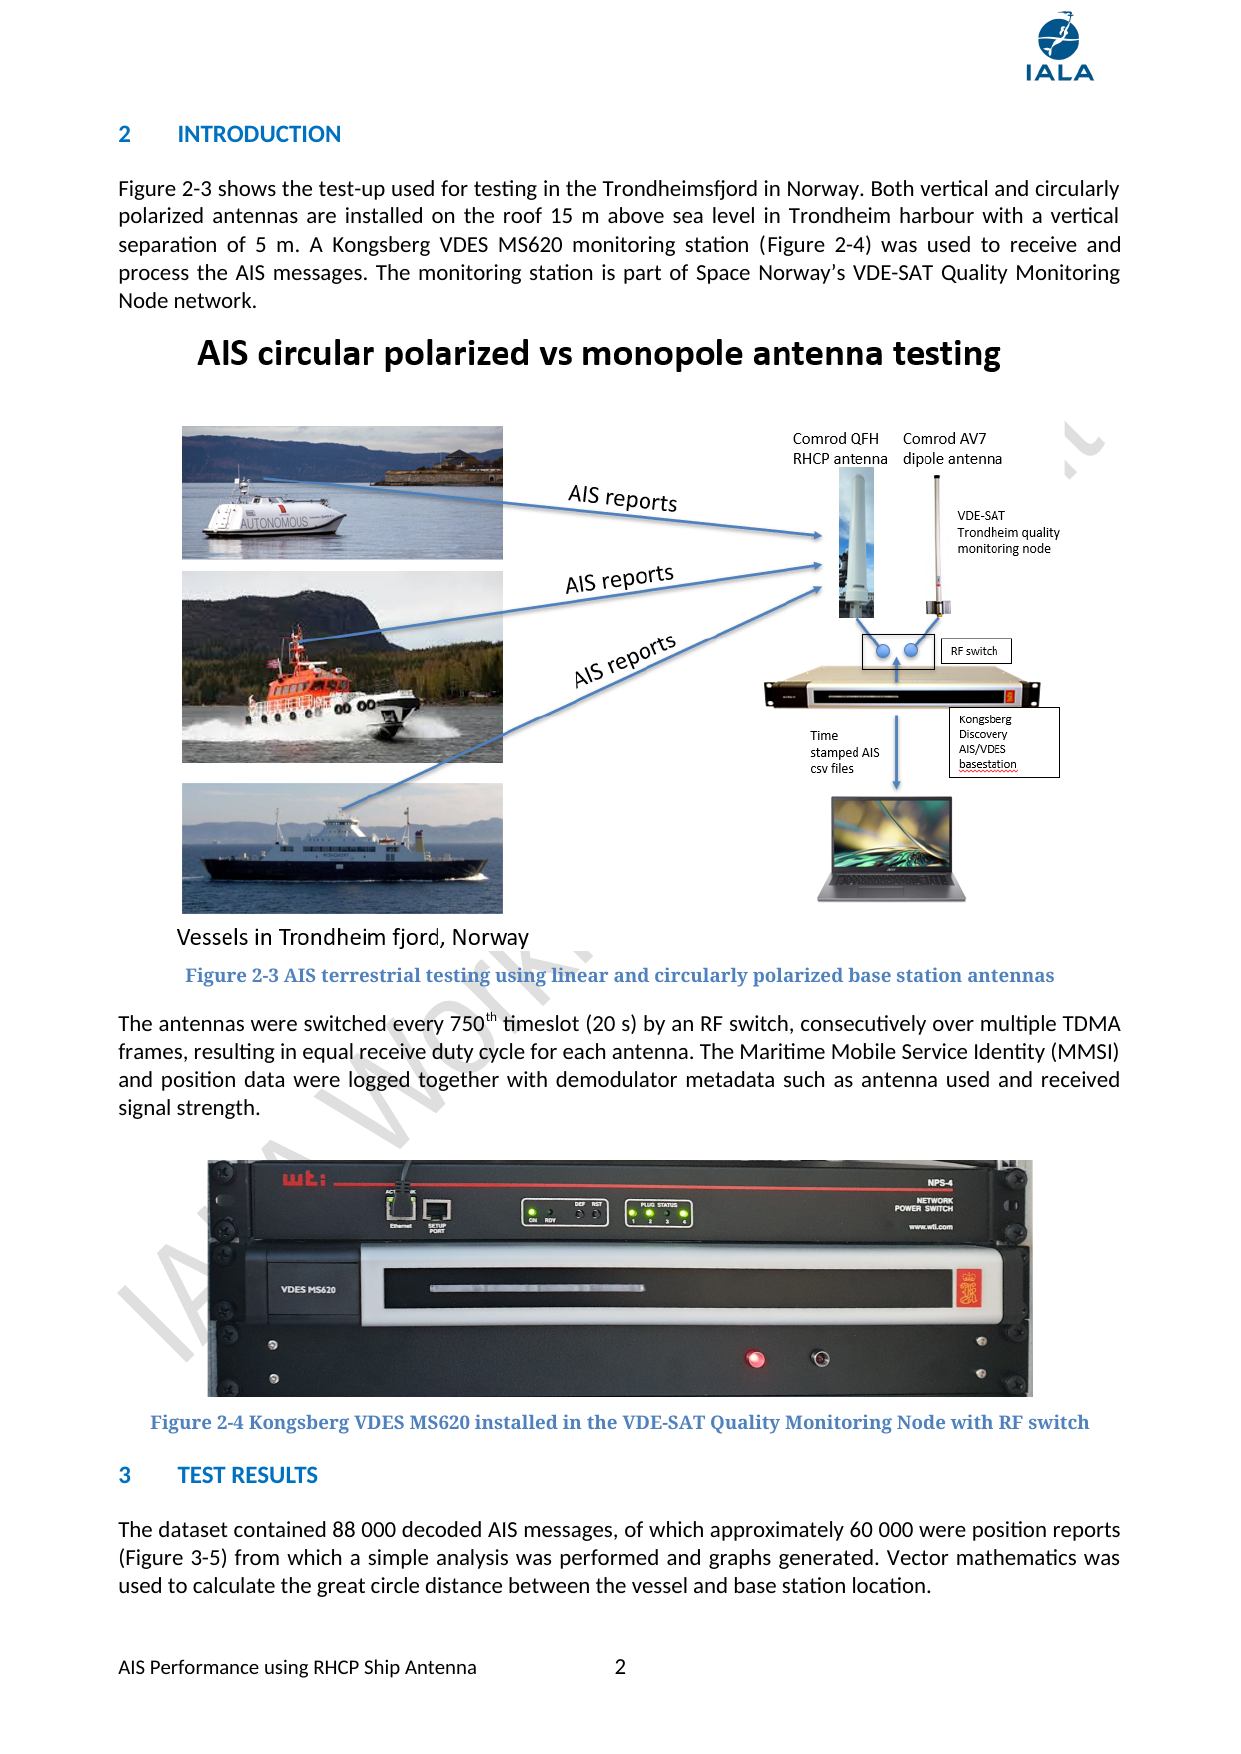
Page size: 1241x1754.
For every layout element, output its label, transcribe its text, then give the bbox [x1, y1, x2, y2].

picture [175, 326, 1065, 951]
picture [1011, 3, 1106, 96]
text The antennas were switched every 750th timeslot (20 s) by an RF switch, consecutively over multiple TDMA frames, resulting in equal receive duty cycle for each antenna. The Maritime Mobile Service Identity (MMSI) and position data were logged together with demodulator metadata such as antenna used and received signal strength. [118, 1009, 1122, 1121]
picture [207, 1160, 1033, 1397]
subtitle introduction [118, 118, 1122, 149]
subtitle Test Results [118, 1460, 1122, 1490]
